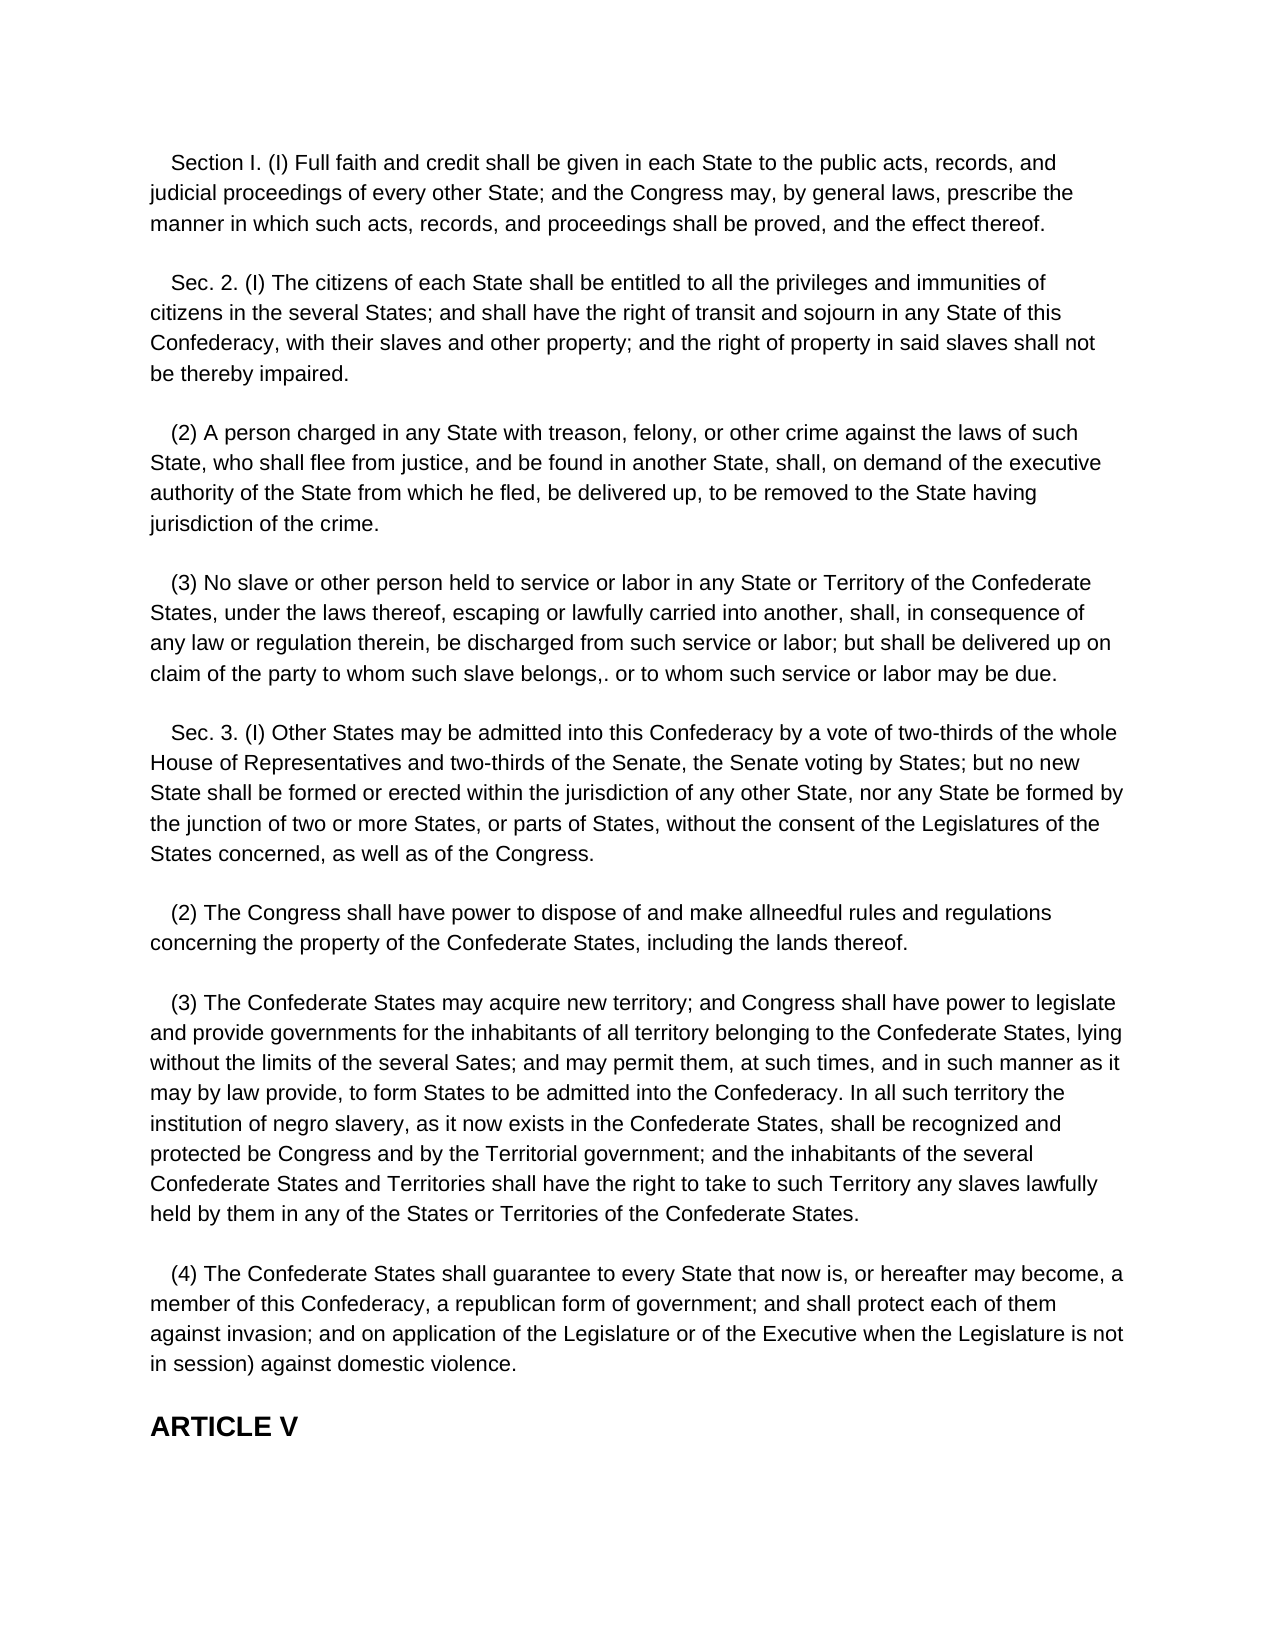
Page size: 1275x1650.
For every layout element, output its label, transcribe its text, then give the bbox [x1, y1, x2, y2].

text (4) The Confederate States shall guarantee to every State that now is, or hereafter may become, a member of this Confederacy, a republican form of government; and shall protect each of them against invasion; and on application of the Legislature or of the Executive when the Legislature is not in session) against domestic violence. [150, 1260, 1125, 1376]
text (3) The Confederate States may acquire new territory; and Congress shall have power to legislate and provide governments for the inhabitants of all territory belonging to the Confederate States, lying without the limits of the several Sates; and may permit them, at such times, and in such manner as it may by law provide, to form States to be admitted into the Confederacy. In all such territory the institution of negro slavery, as it now exists in the Confederate States, shall be recognized and protected be Congress and by the Territorial government; and the inhabitants of the several Confederate States and Territories shall have the right to take to such Territory any slaves lawfully held by them in any of the States or Territories of the Confederate States. [150, 989, 1125, 1226]
text Section I. (I) Full faith and credit shall be given in each State to the public acts, records, and judicial proceedings of every other State; and the Congress may, by general laws, prescribe the manner in which such acts, records, and proceedings shall be proved, and the effect thereof. [150, 150, 1125, 236]
text (2) The Congress shall have power to dispose of and make allneedful rules and regulations concerning the property of the Confederate States, including the lands thereof. [150, 900, 1125, 955]
text ARTICLE V [150, 1410, 1125, 1443]
text (3) No slave or other person held to service or labor in any State or Territory of the Confederate States, under the laws thereof, escaping or lawfully carried into another, shall, in consequence of any law or regulation therein, be discharged from such service or labor; but shall be delivered up on claim of the party to whom such slave belongs,. or to whom such service or labor may be due. [150, 570, 1125, 686]
text Sec. 2. (I) The citizens of each State shall be entitled to all the privileges and immunities of citizens in the several States; and shall have the right of transit and sojourn in any State of this Confederacy, with their slaves and other property; and the right of property in said slaves shall not be thereby impaired. [150, 270, 1125, 386]
text Sec. 3. (I) Other States may be admitted into this Confederacy by a vote of two-thirds of the whole House of Representatives and two-thirds of the Senate, the Senate voting by States; but no new State shall be formed or erected within the jurisdiction of any other State, nor any State be formed by the junction of two or more States, or parts of States, without the consent of the Legislatures of the States concerned, as well as of the Congress. [150, 720, 1125, 866]
text (2) A person charged in any State with treason, felony, or other crime against the laws of such State, who shall flee from justice, and be found in another State, shall, on demand of the executive authority of the State from which he fled, be delivered up, to be removed to the State having jurisdiction of the crime. [150, 420, 1125, 536]
